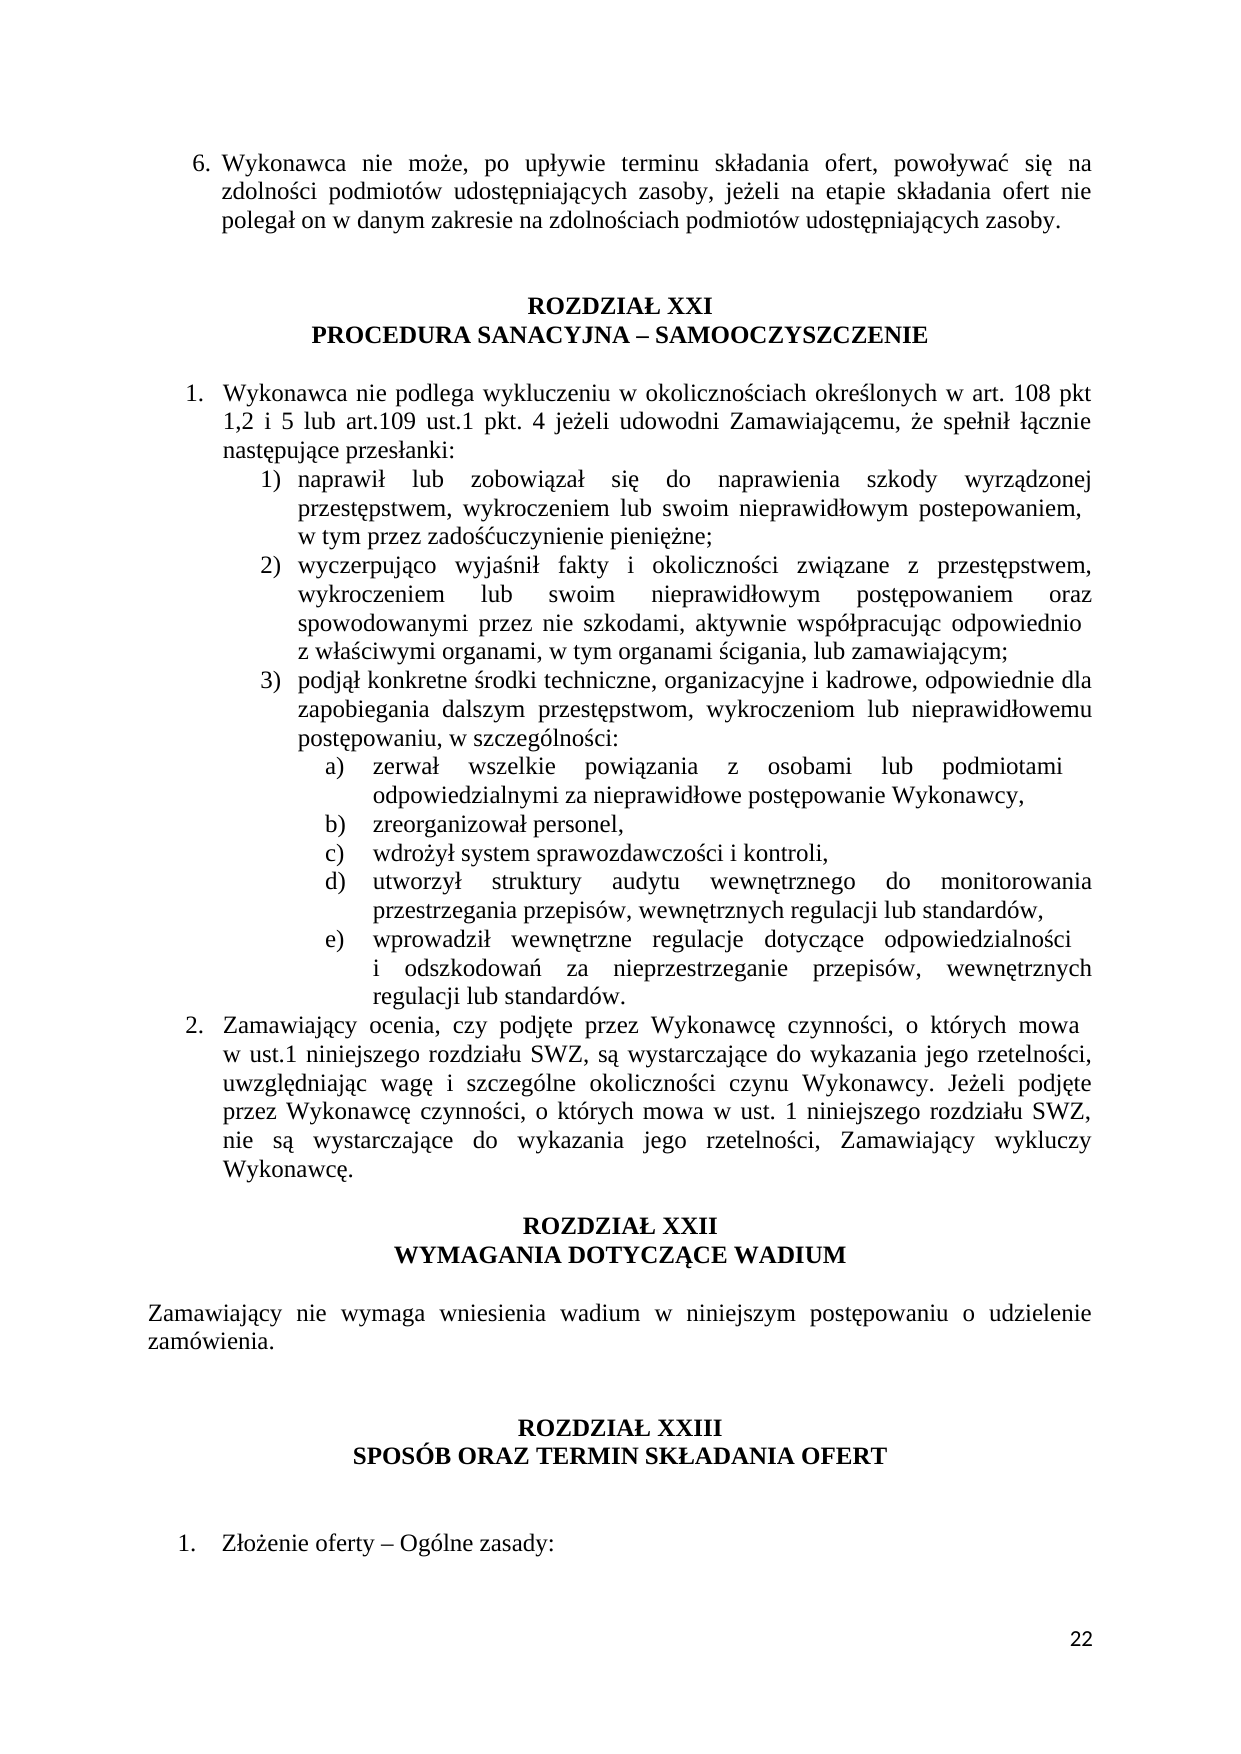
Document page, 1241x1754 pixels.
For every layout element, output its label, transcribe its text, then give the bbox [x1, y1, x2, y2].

list zerwał wszelkie powiązania z osobami lub podmiotami odpowiedzialnymi za nieprawidłowe postępowanie Wykonawcy, [325, 751, 1093, 809]
text WYMAGANIA DOTYCZĄCE WADIUM [148, 1240, 1093, 1269]
text ROZDZIAŁ XXIII [148, 1413, 1093, 1441]
text SPOSÓB ORAZ TERMIN SKŁADANIA OFERT [148, 1441, 1093, 1470]
text Zamawiający nie wymaga wniesienia wadium w niniejszym postępowaniu o udzielenie zamówienia. [148, 1298, 1093, 1355]
list zreorganizował personel, [325, 809, 1093, 838]
list wyczerpująco wyjaśnił fakty i okoliczności związane z przestępstwem, wykroczeniem lub swoim nieprawidłowym postępowaniem oraz spowodowanymi przez nie szkodami, aktywnie współpracując odpowiednio z właściwymi organami, w tym organami ścigania, lub zamawiającym; [260, 550, 1093, 665]
list Wykonawca nie może, po upływie terminu składania ofert, powoływać się na zdolności podmiotów udostępniających zasoby, jeżeli na etapie składania ofert nie polegał on w danym zakresie na zdolnościach podmiotów udostępniających zasoby. [192, 148, 1093, 234]
list naprawił lub zobowiązał się do naprawienia szkody wyrządzonej przestępstwem, wykroczeniem lub swoim nieprawidłowym postepowaniem, w tym przez zadośćuczynienie pieniężne; [260, 464, 1093, 550]
list wdrożył system sprawozdawczości i kontroli, [325, 838, 1093, 866]
list PROCEDURA SANACYJNA – SAMOOCZYSZCZENIE [148, 320, 1093, 349]
list utworzył struktury audytu wewnętrznego do monitorowania przestrzegania przepisów, wewnętrznych regulacji lub standardów, [325, 866, 1093, 924]
list Wykonawca nie podlega wykluczeniu w okolicznościach określonych w art. 108 pkt 1,2 i 5 lub art.109 ust.1 pkt. 4 jeżeli udowodni Zamawiającemu, że spełnił łącznie następujące przesłanki: [185, 378, 1093, 464]
list ROZDZIAŁ XXI [148, 291, 1093, 320]
list Złożenie oferty – Ogólne zasady: [177, 1528, 1093, 1556]
text ROZDZIAŁ XXII [148, 1211, 1093, 1240]
list wprowadził wewnętrzne regulacje dotyczące odpowiedzialności i odszkodowań za nieprzestrzeganie przepisów, wewnętrznych regulacji lub standardów. [325, 924, 1093, 1010]
list Zamawiający ocenia, czy podjęte przez Wykonawcę czynności, o których mowa w ust.1 niniejszego rozdziału SWZ, są wystarczające do wykazania jego rzetelności, uwzględniając wagę i szczególne okoliczności czynu Wykonawcy. Jeżeli podjęte przez Wykonawcę czynności, o których mowa w ust. 1 niniejszego rozdziału SWZ, nie są wystarczające do wykazania jego rzetelności, Zamawiający wykluczy Wykonawcę. [185, 1010, 1093, 1183]
list podjął konkretne środki techniczne, organizacyjne i kadrowe, odpowiednie dla zapobiegania dalszym przestępstwom, wykroczeniom lub nieprawidłowemu postępowaniu, w szczególności: [260, 665, 1093, 751]
